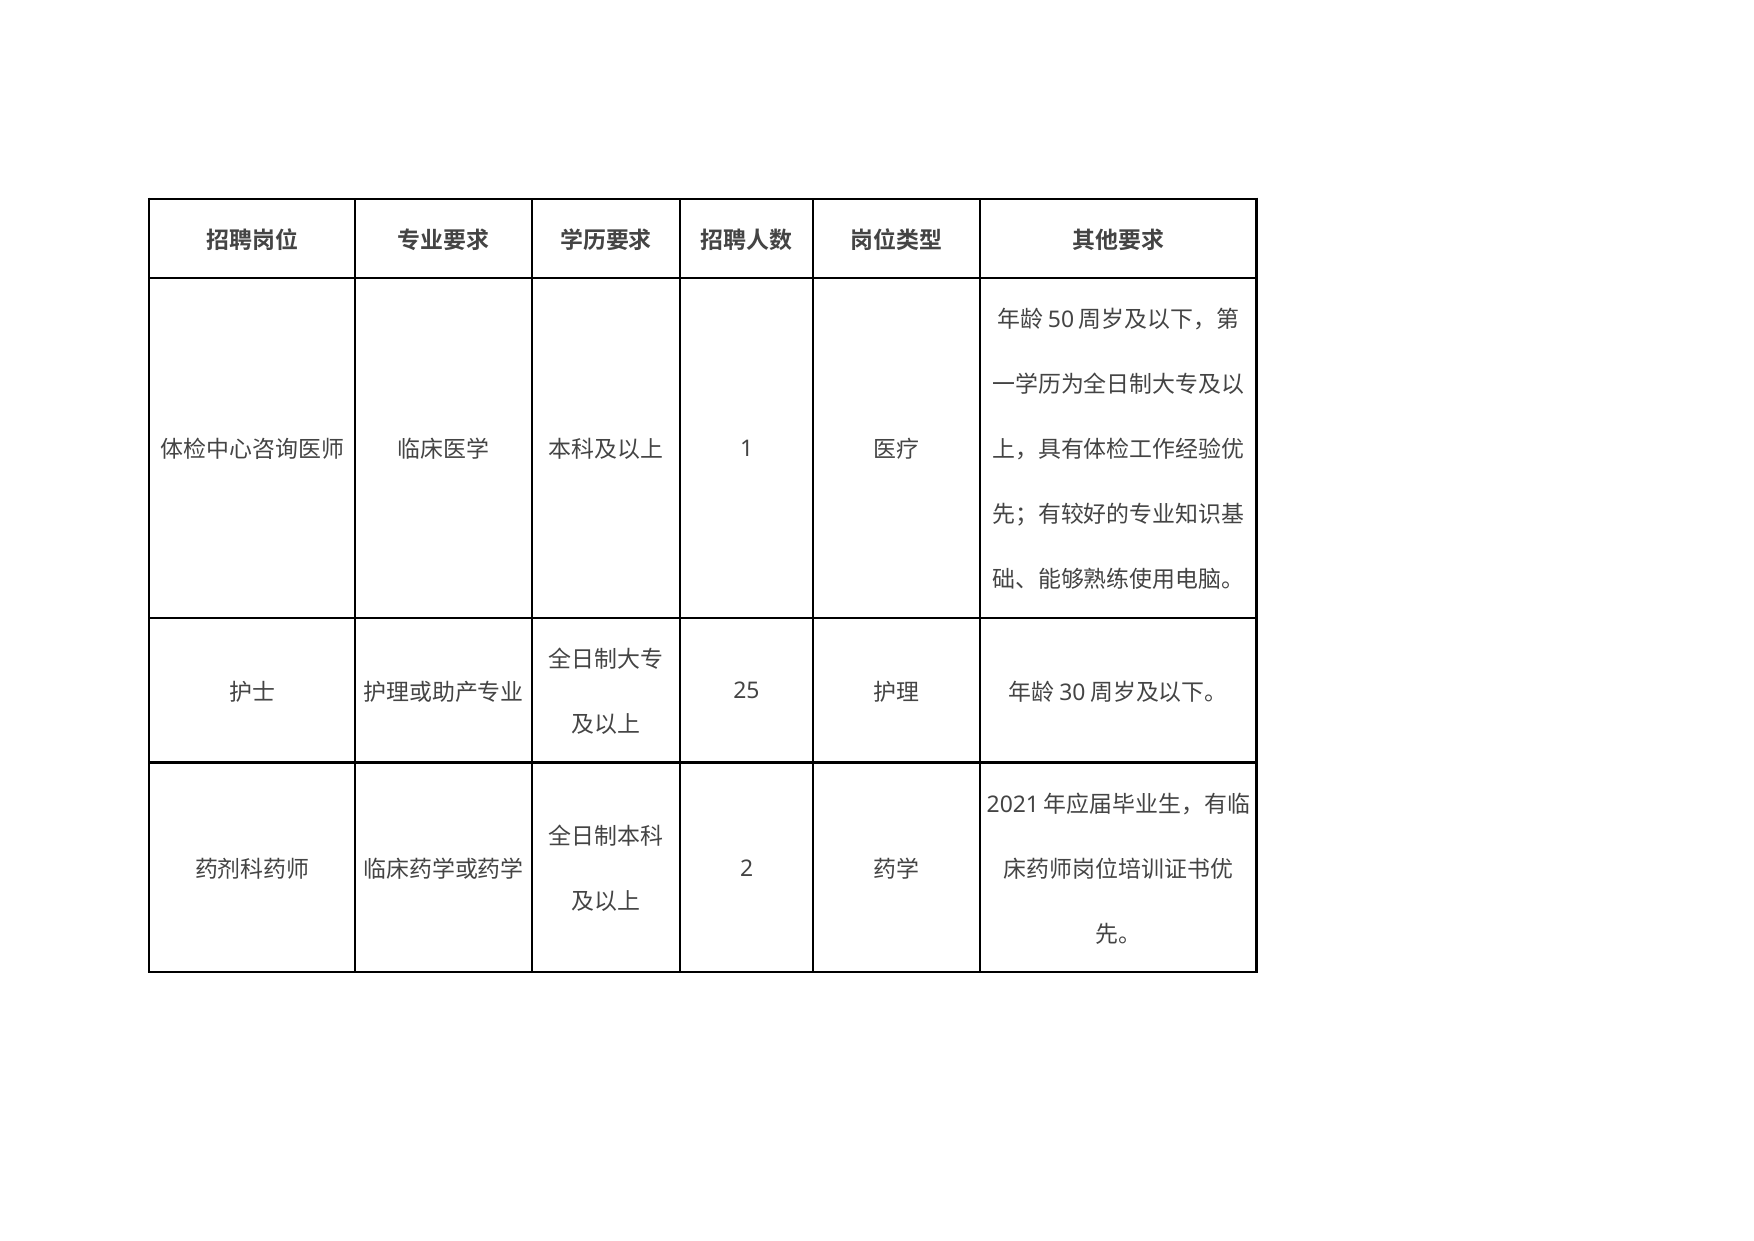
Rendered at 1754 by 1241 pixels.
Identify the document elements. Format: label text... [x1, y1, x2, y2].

table_cell 全日制本科及以上 [533, 764, 679, 971]
table_cell 体检中心咨询医师 [150, 279, 354, 617]
table_header 岗位类型 [814, 200, 979, 277]
table_cell 25 [681, 619, 812, 761]
table_cell 2 [681, 764, 812, 971]
table_cell 护士 [150, 619, 354, 761]
table_header 招聘人数 [681, 200, 812, 277]
table_cell 全日制大专及以上 [533, 619, 679, 761]
table_cell 临床医学 [356, 279, 531, 617]
table_cell 年龄30周岁及以下。 [981, 619, 1255, 761]
table_cell 临床药学或药学 [356, 764, 531, 971]
table_cell 护理或助产专业 [356, 619, 531, 761]
table_header 其他要求 [981, 200, 1255, 277]
table_header 学历要求 [533, 200, 679, 277]
table_cell 本科及以上 [533, 279, 679, 617]
table_header 专业要求 [356, 200, 531, 277]
table_header 招聘岗位 [150, 200, 354, 277]
table_cell 1 [681, 279, 812, 617]
table_cell 医疗 [814, 279, 979, 617]
table_cell 药学 [814, 764, 979, 971]
table_cell 年龄50周岁及以下，第一学历为全日制大专及以上，具有体检工作经验优先；有较好的专业知识基础、能够熟练使用电脑。 [981, 279, 1255, 617]
table_cell 2021年应届毕业生，有临床药师岗位培训证书优先。 [981, 764, 1255, 971]
table_cell 护理 [814, 619, 979, 761]
table_cell 药剂科药师 [150, 764, 354, 971]
